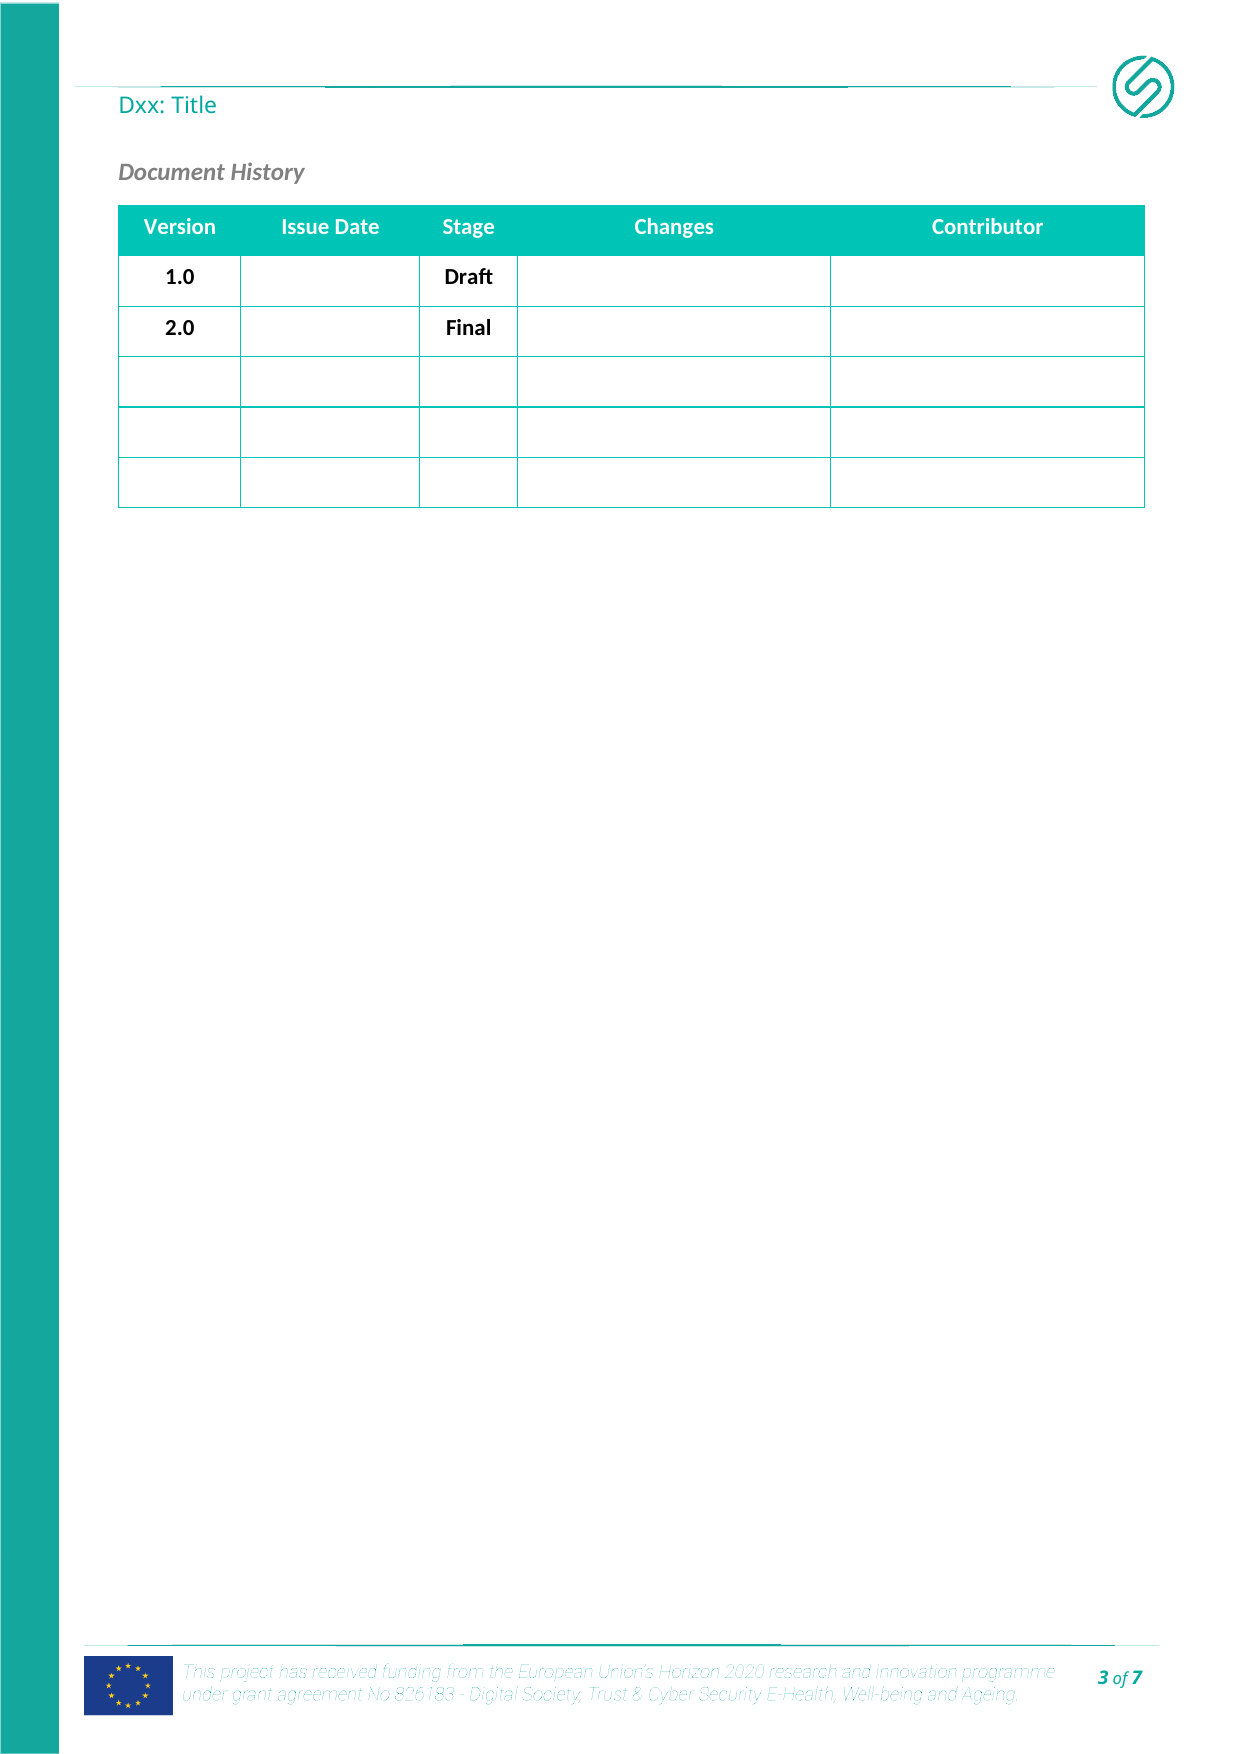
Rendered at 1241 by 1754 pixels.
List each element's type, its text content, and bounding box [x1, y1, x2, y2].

table_header Contributor [831, 206, 1144, 255]
table_cell [420, 357, 517, 406]
table_header Version [119, 206, 240, 255]
table_cell [518, 256, 830, 306]
table_cell [518, 458, 830, 507]
table_cell [518, 307, 830, 356]
table_cell [119, 458, 240, 507]
table_cell [241, 458, 419, 507]
table_header Issue Date [241, 206, 419, 255]
table_cell [831, 307, 1144, 356]
table_cell [119, 408, 240, 457]
table_cell [119, 357, 240, 406]
table_cell [241, 408, 419, 457]
table_cell [518, 408, 830, 457]
subtitle Document History [118, 156, 1144, 187]
table_header Changes [518, 206, 830, 255]
table_cell [831, 458, 1144, 507]
table_cell Draft [420, 256, 517, 306]
table_cell [241, 256, 419, 306]
table_cell [420, 458, 517, 507]
table_cell [420, 408, 517, 457]
table_cell Final [420, 307, 517, 356]
table_cell [241, 357, 419, 406]
table_cell [241, 307, 419, 356]
table_cell 2.0 [119, 307, 240, 356]
table_cell [518, 357, 830, 406]
table_cell [831, 408, 1144, 457]
table_header Stage [420, 206, 517, 255]
table_cell 1.0 [119, 256, 240, 306]
table_cell [831, 357, 1144, 406]
picture [0, 2, 1235, 1754]
table_cell [831, 256, 1144, 306]
